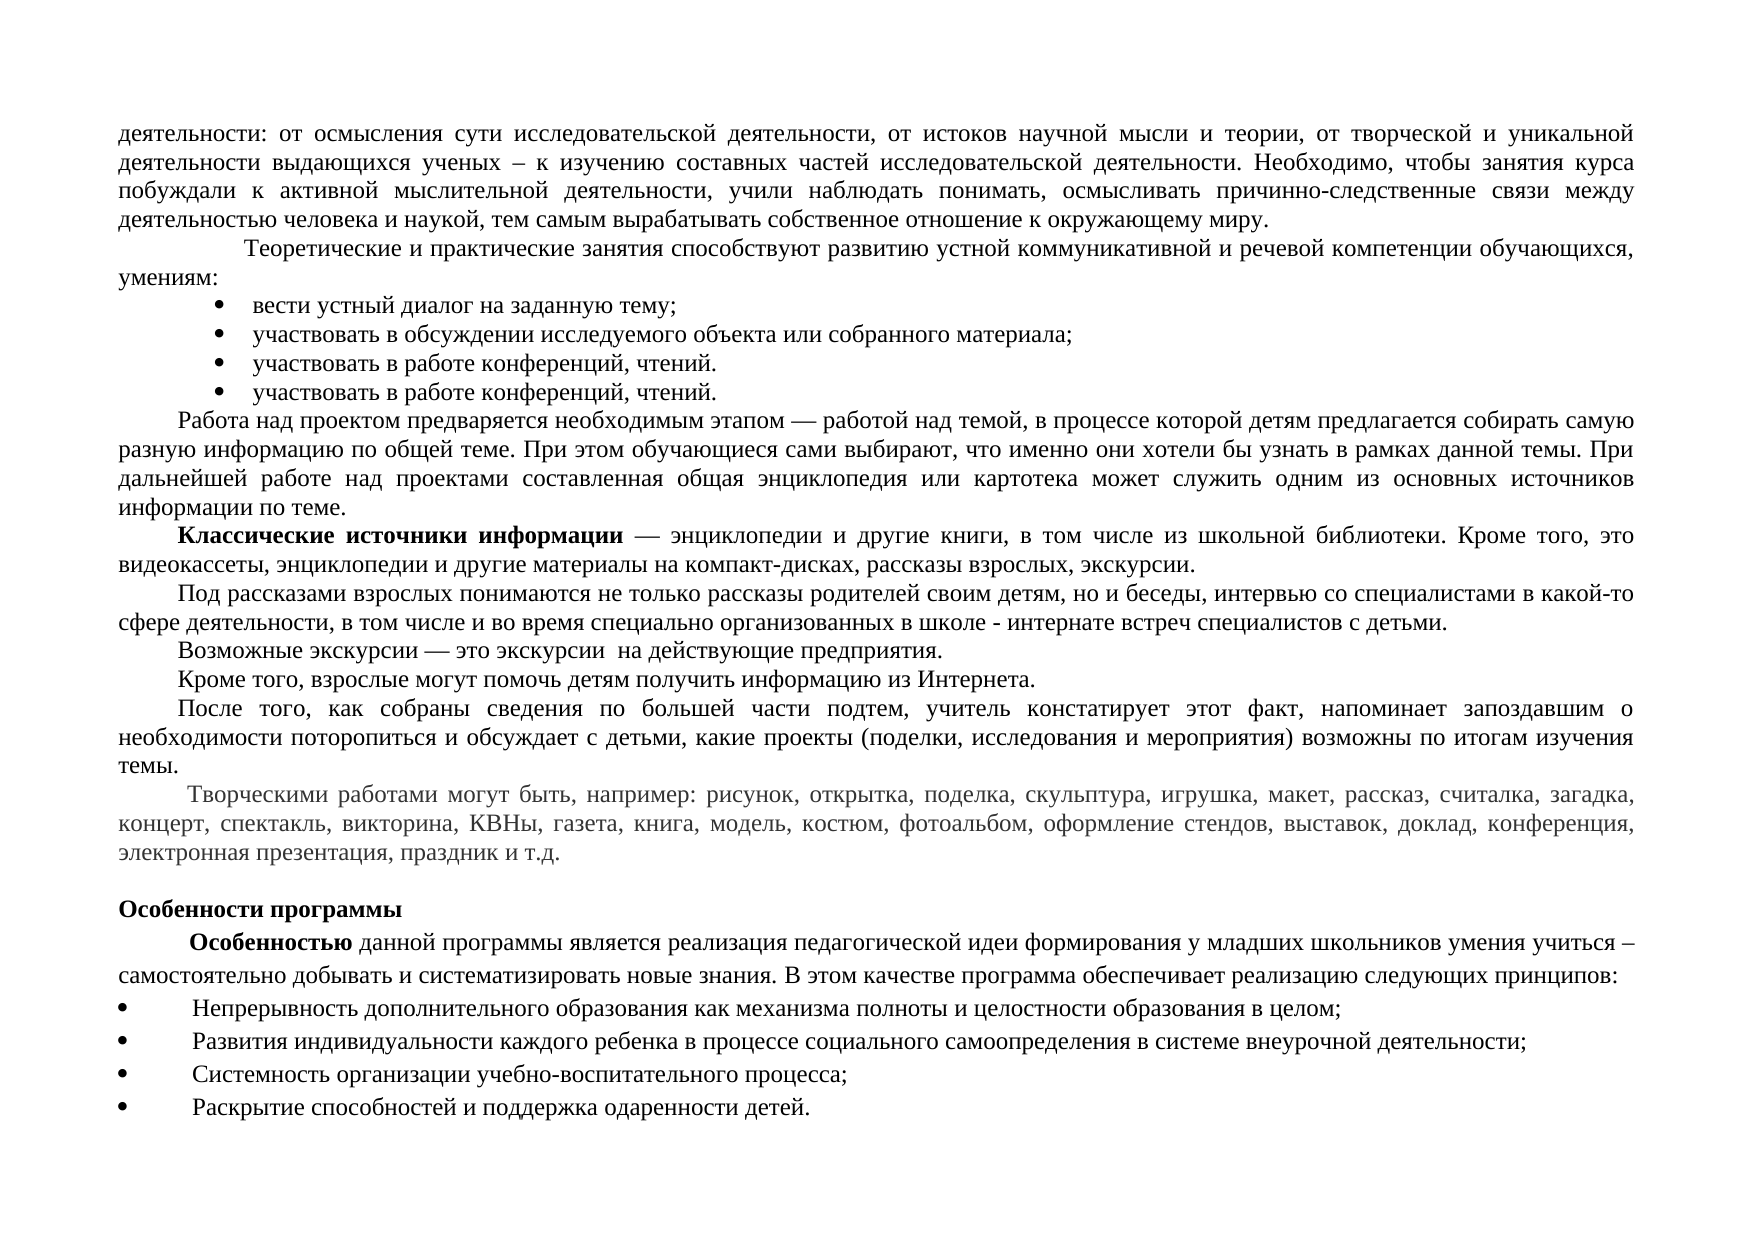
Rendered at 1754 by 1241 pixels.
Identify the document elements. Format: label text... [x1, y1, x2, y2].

text Теоретические и практические занятия способствуют развитию устной коммуникативной и речевой компетенции обучающихся, умениям: [118, 233, 1636, 291]
list Системность организации учебно-воспитательного процесса; [118, 1059, 1636, 1088]
text Кроме того, взрослые могут помочь детям получить информацию из Интернета. [118, 664, 1636, 693]
list участвовать в работе конференций, чтений. [215, 348, 1636, 377]
text После того, как собраны сведения по большей части подтем, учитель констатирует этот факт, напоминает запоздавшим о необходимости поторопиться и обсуждает с детьми, какие проекты (поделки, исследования и мероприятия) возможны по итогам изучения темы. [118, 693, 1636, 779]
list вести устный диалог на заданную тему; [215, 291, 1636, 319]
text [118, 118, 1636, 233]
text Особенности программы [118, 894, 1636, 923]
list Развития индивидуальности каждого ребенка в процессе социального самоопределения в системе внеурочной деятельности; [118, 1026, 1636, 1055]
list Раскрытие способностей и поддержка одаренности детей. [118, 1092, 1636, 1121]
text Классические источники информации — энциклопедии и другие книги, в том числе из школьной библиотеки. Кроме того, это видеокассеты, энциклопедии и другие материалы на компакт-дисках, рассказы взрослых, экскурсии. [118, 521, 1636, 578]
list участвовать в обсуждении исследуемого объекта или собранного материала; [215, 319, 1636, 348]
text Особенностью данной программы является реализация педагогической идеи формирования у младших школьников умения учиться – самостоятельно добывать и систематизировать новые знания. В этом качестве программа обеспечивает реализацию следующих принципов: [118, 927, 1636, 989]
list Непрерывность дополнительного образования как механизма полноты и целостности образования в целом; [118, 993, 1636, 1022]
text Работа над проектом предваряется необходимым этапом — работой над темой, в процессе которой детям предлагается собирать самую разную информацию по общей теме. При этом обучающиеся сами выбирают, что именно они хотели бы узнать в рамках данной темы. При дальнейшей работе над проектами составленная общая энциклопедия или картотека может служить одним из основных источников информации по теме. [118, 406, 1636, 521]
text Под рассказами взрослых понимаются не только рассказы родителей своим детям, но и беседы, интервью со специалистами в какой-то сфере деятельности, в том числе и во время специально организованных в школе - интернате встреч специалистов с детьми. [118, 578, 1636, 636]
text Творческими работами могут быть, например: рисунок, открытка, поделка, скульптура, игрушка, макет, рассказ, считалка, загадка, концерт, спектакль, викторина, КВНы, газета, книга, модель, костюм, фотоальбом, оформление стендов, выставок, доклад, конференция, электронная презентация, праздник и т.д. [118, 779, 1636, 866]
list участвовать в работе конференций, чтений. [215, 377, 1636, 406]
text Возможные экскурсии — это экскурсии на действующие предприятия. [118, 636, 1636, 664]
